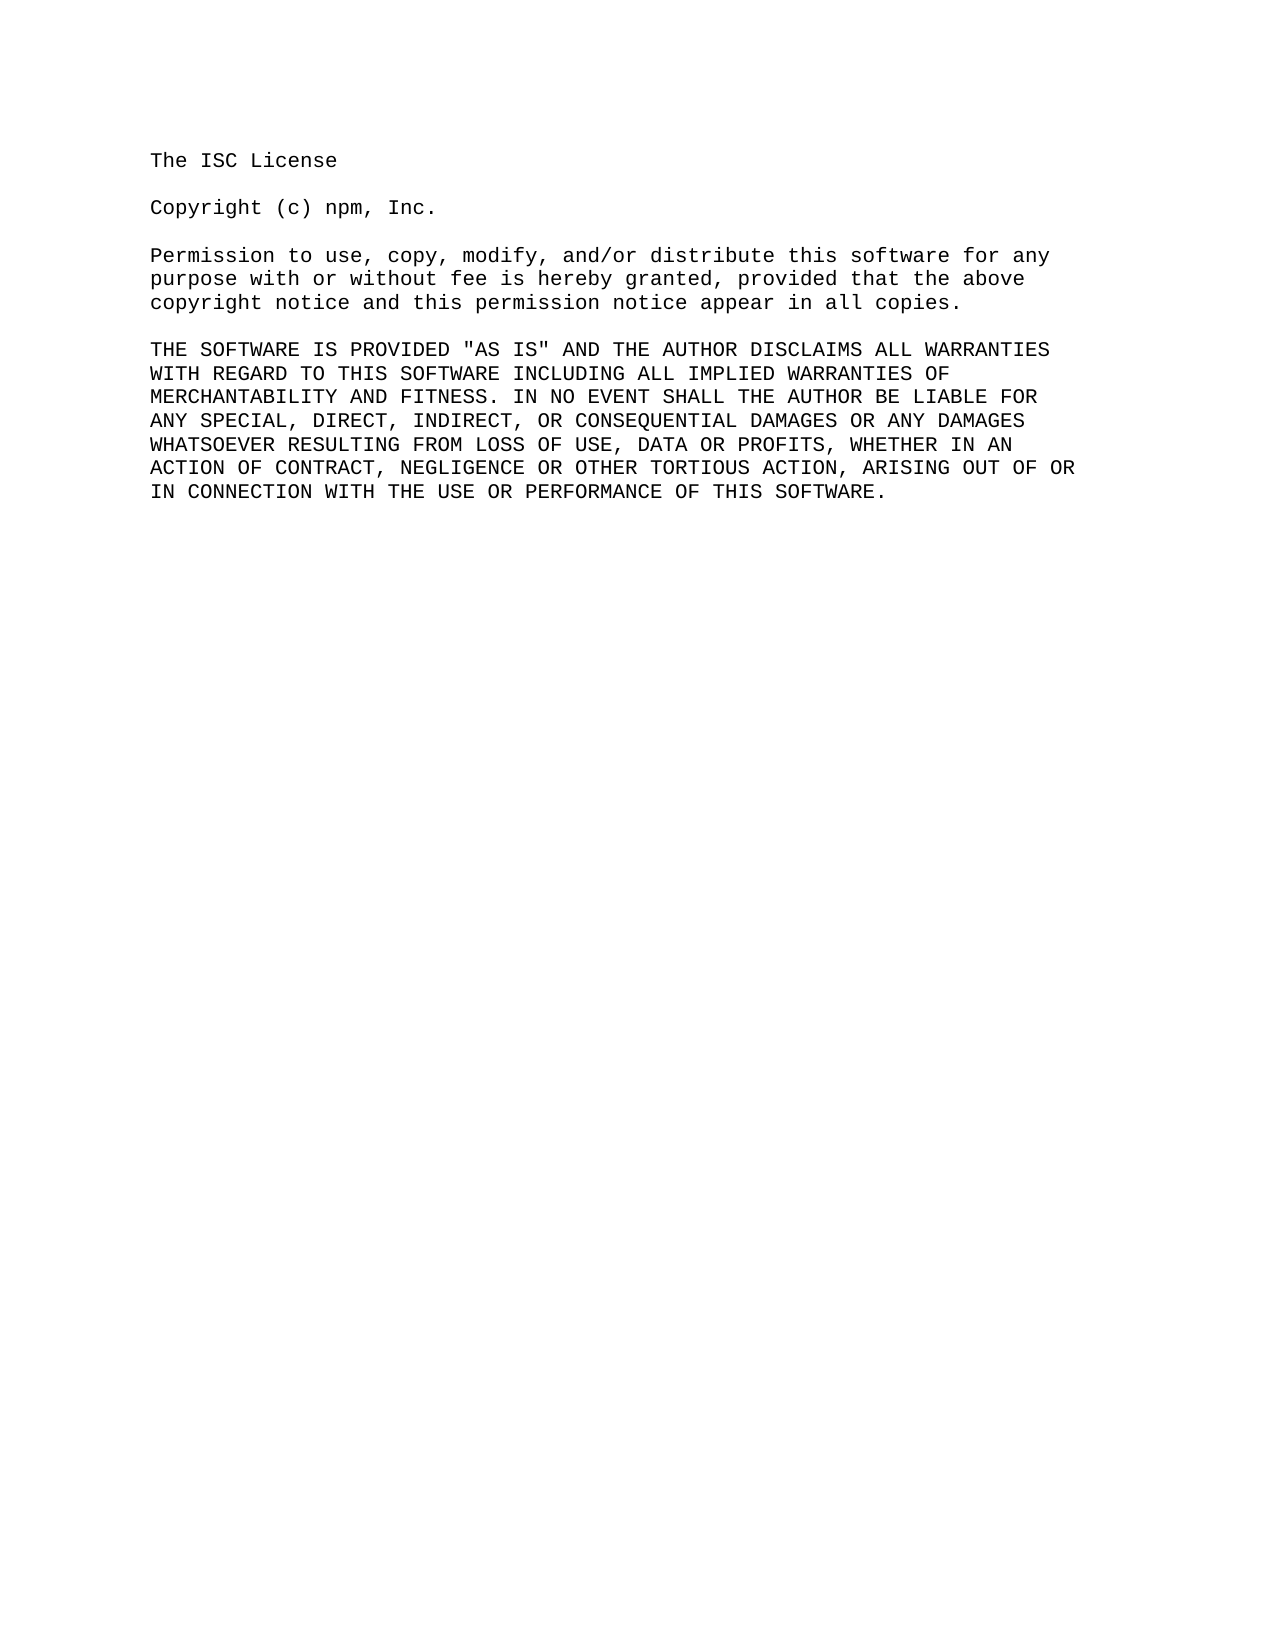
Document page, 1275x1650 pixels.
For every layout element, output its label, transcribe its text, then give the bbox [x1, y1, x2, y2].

text ACTION OF CONTRACT, NEGLIGENCE OR OTHER TORTIOUS ACTION, ARISING OUT OF OR [150, 457, 1125, 481]
text WITH REGARD TO THIS SOFTWARE INCLUDING ALL IMPLIED WARRANTIES OF [150, 363, 1125, 386]
text The ISC License [150, 150, 1125, 174]
text Permission to use, copy, modify, and/or distribute this software for any [150, 244, 1125, 268]
text THE SOFTWARE IS PROVIDED "AS IS" AND THE AUTHOR DISCLAIMS ALL WARRANTIES [150, 339, 1125, 363]
text Copyright (c) npm, Inc. [150, 197, 1125, 221]
text ANY SPECIAL, DIRECT, INDIRECT, OR CONSEQUENTIAL DAMAGES OR ANY DAMAGES [150, 410, 1125, 434]
text IN CONNECTION WITH THE USE OR PERFORMANCE OF THIS SOFTWARE. [150, 481, 1125, 505]
text purpose with or without fee is hereby granted, provided that the above [150, 268, 1125, 292]
text MERCHANTABILITY AND FITNESS. IN NO EVENT SHALL THE AUTHOR BE LIABLE FOR [150, 386, 1125, 410]
text WHATSOEVER RESULTING FROM LOSS OF USE, DATA OR PROFITS, WHETHER IN AN [150, 434, 1125, 457]
text copyright notice and this permission notice appear in all copies. [150, 292, 1125, 316]
